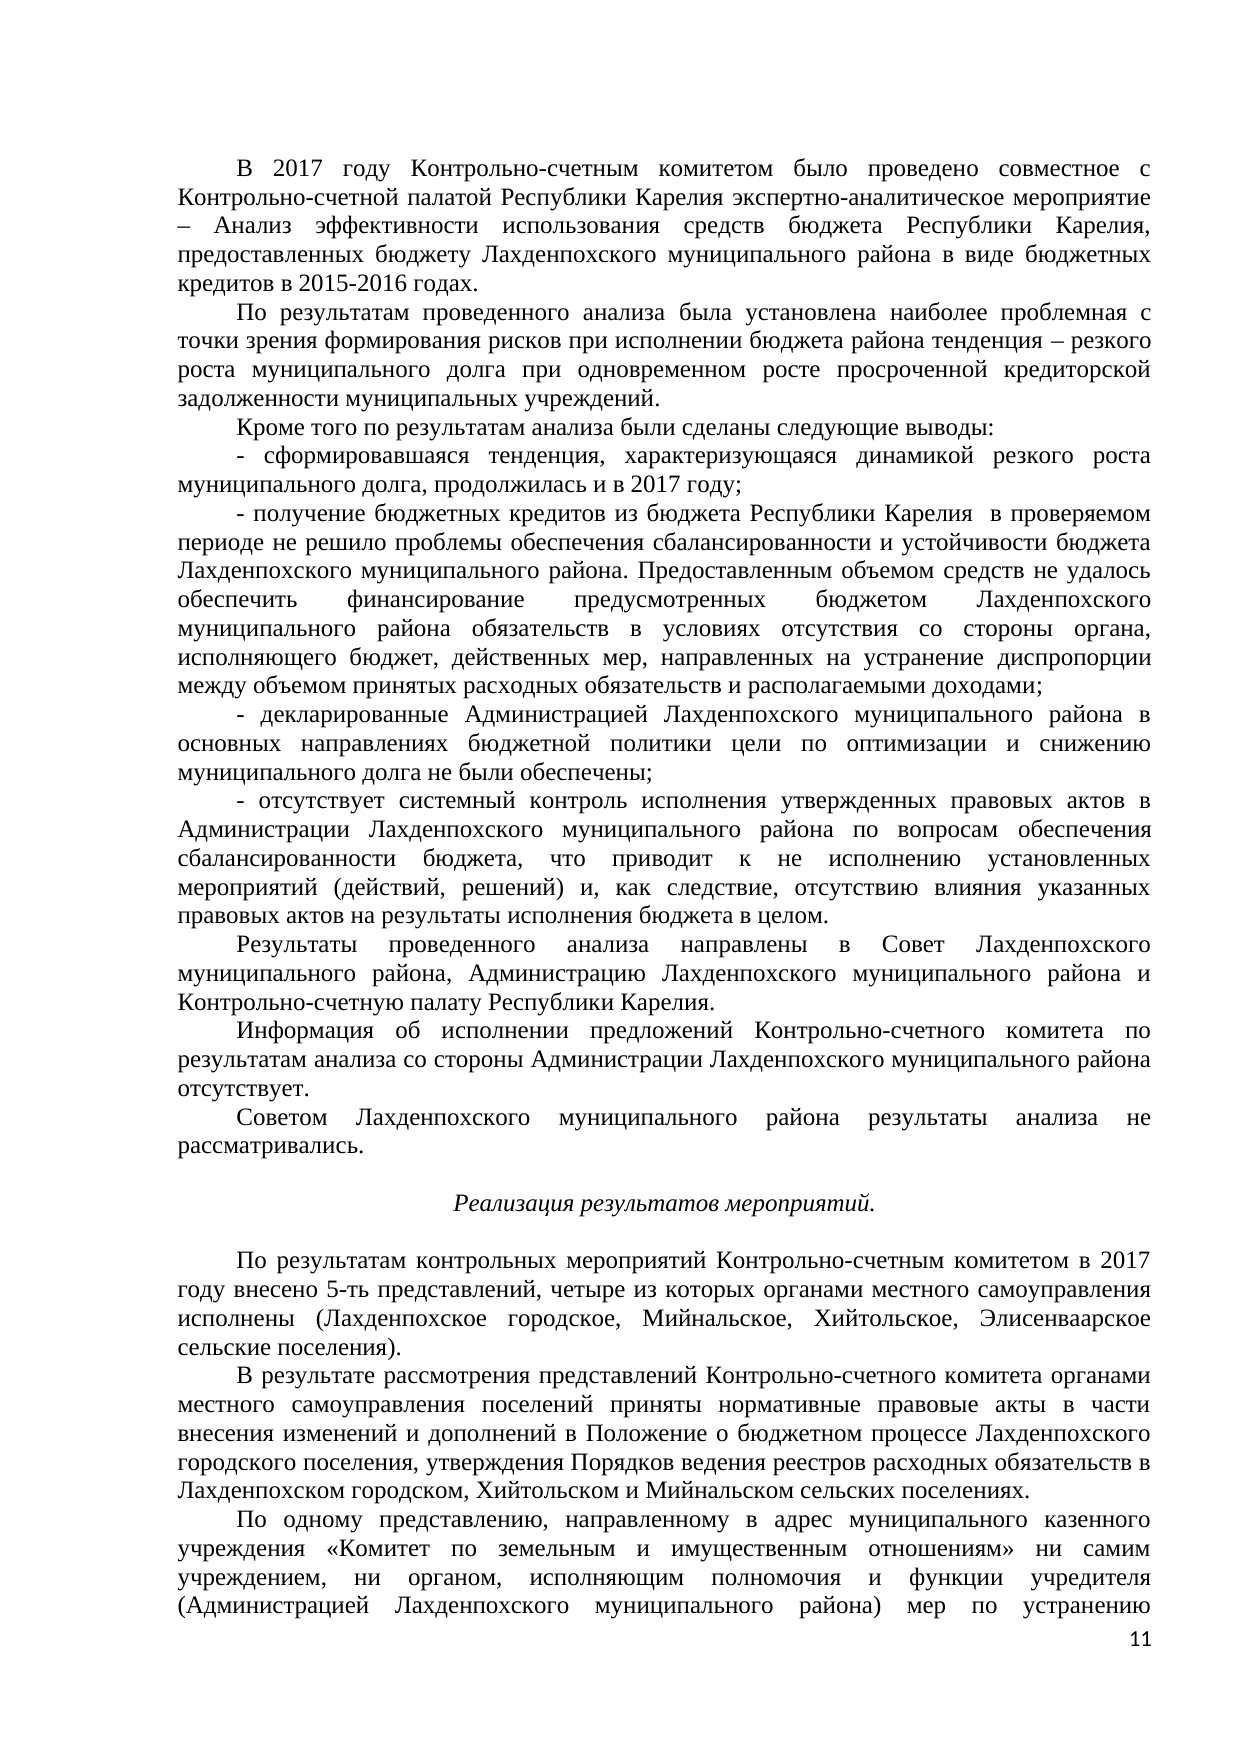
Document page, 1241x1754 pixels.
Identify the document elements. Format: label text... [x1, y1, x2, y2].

text По результатам контрольных мероприятий Контрольно-счетным комитетом в 2017 году внесено 5-ть представлений, четыре из которых органами местного самоуправления исполнены (Лахденпохское городское, Мийнальское, Хийтольское, Элисенваарское сельские поселения). [177, 1245, 1152, 1360]
text В 2017 году Контрольно-счетным комитетом было проведено совместное с Контрольно-счетной палатой Республики Карелия экспертно-аналитическое мероприятие – Анализ эффективности использования средств бюджета Республики Карелия, предоставленных бюджету Лахденпохского муниципального района в виде бюджетных кредитов в 2015-2016 годах. [177, 153, 1152, 297]
text Результаты проведенного анализа направлены в Совет Лахденпохского муниципального района, Администрацию Лахденпохского муниципального района и Контрольно-счетную палату Республики Карелия. [177, 929, 1152, 1015]
text - отсутствует системный контроль исполнения утвержденных правовых актов в Администрации Лахденпохского муниципального района по вопросам обеспечения сбалансированности бюджета, что приводит к не исполнению установленных мероприятий (действий, решений) и, как следствие, отсутствию влияния указанных правовых актов на результаты исполнения бюджета в целом. [177, 785, 1152, 929]
text Советом Лахденпохского муниципального района результаты анализа не рассматривались. [177, 1102, 1152, 1159]
text - декларированные Администрацией Лахденпохского муниципального района в основных направлениях бюджетной политики цели по оптимизации и снижению муниципального долга не были обеспечены; [177, 699, 1152, 785]
text - получение бюджетных кредитов из бюджета Республики Карелия в проверяемом периоде не решило проблемы обеспечения сбалансированности и устойчивости бюджета Лахденпохского муниципального района. Предоставленным объемом средств не удалось обеспечить финансирование предусмотренных бюджетом Лахденпохского муниципального района обязательств в условиях отсутствия со стороны органа, исполняющего бюджет, действенных мер, направленных на устранение диспропорции между объемом принятых расходных обязательств и располагаемыми доходами; [177, 498, 1152, 699]
text По результатам проведенного анализа была установлена наиболее проблемная с точки зрения формирования рисков при исполнении бюджета района тенденция – резкого роста муниципального долга при одновременном росте просроченной кредиторской задолженности муниципальных учреждений. [177, 297, 1152, 412]
text Кроме того по результатам анализа были сделаны следующие выводы: [177, 412, 1152, 440]
text Реализация результатов мероприятий. [177, 1188, 1152, 1217]
text В результате рассмотрения представлений Контрольно-счетного комитета органами местного самоуправления поселений приняты нормативные правовые акты в части внесения изменений и дополнений в Положение о бюджетном процессе Лахденпохского городского поселения, утверждения Порядков ведения реестров расходных обязательств в Лахденпохском городском, Хийтольском и Мийнальском сельских поселениях. [177, 1360, 1152, 1504]
text Информация об исполнении предложений Контрольно-счетного комитета по результатам анализа со стороны Администрации Лахденпохского муниципального района отсутствует. [177, 1015, 1152, 1102]
text - сформировавшаяся тенденция, характеризующаяся динамикой резкого роста муниципального долга, продолжилась и в 2017 году; [177, 440, 1152, 498]
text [177, 1504, 1152, 1619]
